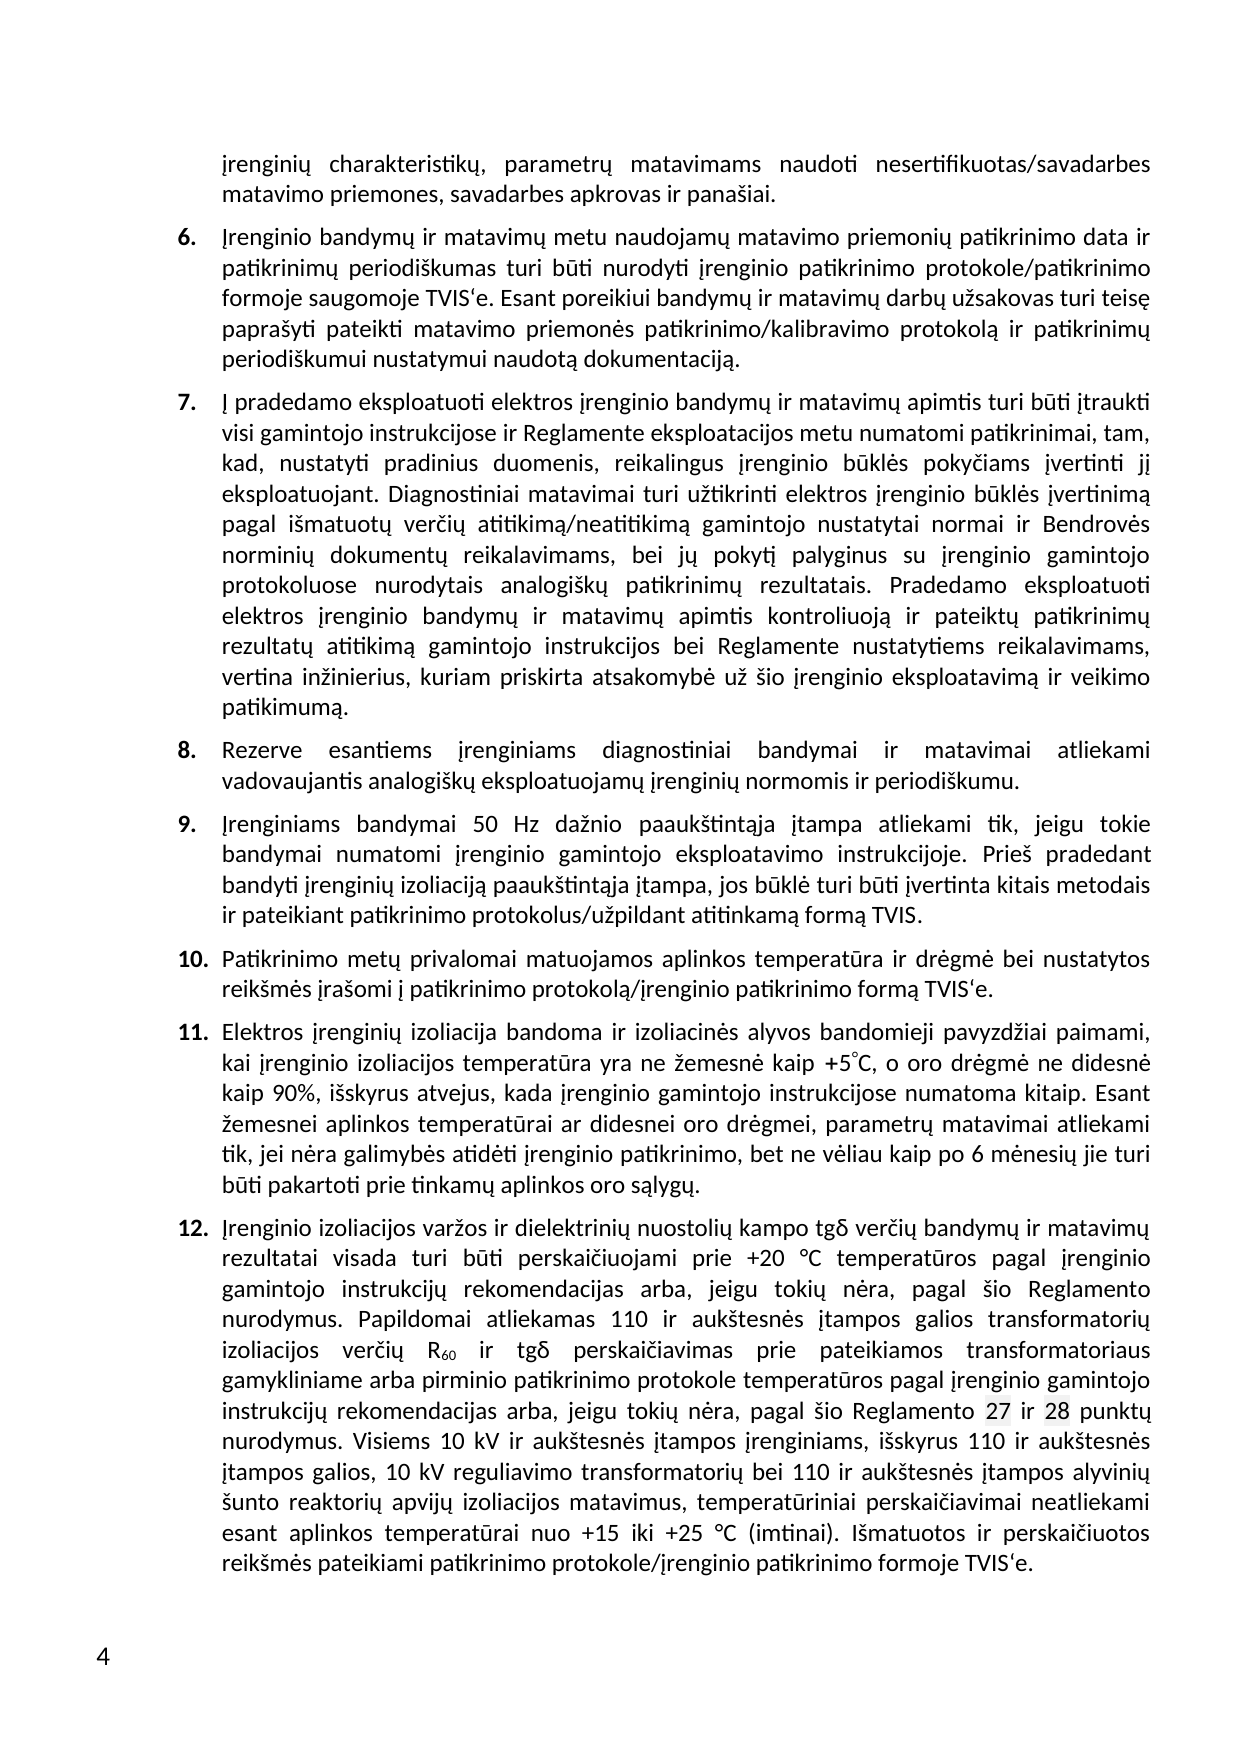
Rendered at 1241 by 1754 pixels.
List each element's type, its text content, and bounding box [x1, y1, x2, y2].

text Įrenginio bandymų ir matavimų metu naudojamų matavimo priemonių patikrinimo data ir patikrinimų periodiškumas turi būti nurodyti įrenginio patikrinimo protokole/patikrinimo formoje saugomoje TVIS‘e. Esant poreikiui bandymų ir matavimų darbų užsakovas turi teisę paprašyti pateikti matavimo priemonės patikrinimo/kalibravimo protokolą ir patikrinimų periodiškumui nustatymui naudotą dokumentaciją. [177, 221, 1152, 374]
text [177, 148, 1152, 209]
text Į pradedamo eksploatuoti elektros įrenginio bandymų ir matavimų apimtis turi būti įtraukti visi gamintojo instrukcijose ir Reglamente eksploatacijos metu numatomi patikrinimai, tam, kad, nustatyti pradinius duomenis, reikalingus įrenginio būklės pokyčiams įvertinti jį eksploatuojant. Diagnostiniai matavimai turi užtikrinti elektros įrenginio būklės įvertinimą pagal išmatuotų verčių atitikimą/neatitikimą gamintojo nustatytai normai ir Bendrovės norminių dokumentų reikalavimams, bei jų pokytį palyginus su įrenginio gamintojo protokoluose nurodytais analogiškų patikrinimų rezultatais. Pradedamo eksploatuoti elektros įrenginio bandymų ir matavimų apimtis kontroliuoją ir pateiktų patikrinimų rezultatų atitikimą gamintojo instrukcijos bei Reglamente nustatytiems reikalavimams, vertina inžinierius, kuriam priskirta atsakomybė už šio įrenginio eksploatavimą ir veikimo patikimumą. [177, 386, 1152, 722]
text Įrenginiams bandymai 50 Hz dažnio paaukštintąja įtampa atliekami tik, jeigu tokie bandymai numatomi įrenginio gamintojo eksploatavimo instrukcijoje. Prieš pradedant bandyti įrenginių izoliaciją paaukštintąja įtampa, jos būklė turi būti įvertinta kitais metodais ir pateikiant patikrinimo protokolus/užpildant atitinkamą formą TVIS. [177, 808, 1152, 930]
text Rezerve esantiems įrenginiams diagnostiniai bandymai ir matavimai atliekami vadovaujantis analogiškų eksploatuojamų įrenginių normomis ir periodiškumu. [177, 734, 1152, 796]
text Patikrinimo metų privalomai matuojamos aplinkos temperatūra ir drėgmė bei nustatytos reikšmės įrašomi į patikrinimo protokolą/įrenginio patikrinimo formą TVIS‘e. [177, 943, 1152, 1004]
text Elektros įrenginių izoliacija bandoma ir izoliacinės alyvos bandomieji pavyzdžiai paimami, kai įrenginio izoliacijos temperatūra yra ne žemesnė kaip 5C, o oro drėgmė ne didesnė kaip 90%, išskyrus atvejus, kada įrenginio gamintojo instrukcijose numatoma kitaip. Esant žemesnei aplinkos temperatūrai ar didesnei oro drėgmei, parametrų matavimai atliekami tik, jei nėra galimybės atidėti įrenginio patikrinimo, bet ne vėliau kaip po 6 mėnesių jie turi būti pakartoti prie tinkamų aplinkos oro sąlygų. [177, 1016, 1152, 1199]
text Įrenginio izoliacijos varžos ir dielektrinių nuostolių kampo tgδ verčių bandymų ir matavimų rezultatai visada turi būti perskaičiuojami prie +20 °C temperatūros pagal įrenginio gamintojo instrukcijų rekomendacijas arba, jeigu tokių nėra, pagal šio Reglamento nurodymus. Papildomai atliekamas 110 ir aukštesnės įtampos galios transformatorių izoliacijos verčių R60 ir tgδ perskaičiavimas prie pateikiamos transformatoriaus gamykliniame arba pirminio patikrinimo protokole temperatūros pagal įrenginio gamintojo instrukcijų rekomendacijas arba, jeigu tokių nėra, pagal šio Reglamento 27 ir 28 punktų nurodymus. Visiems 10 kV ir aukštesnės įtampos įrenginiams, išskyrus 110 ir aukštesnės įtampos galios, 10 kV reguliavimo transformatorių bei 110 ir aukštesnės įtampos alyvinių šunto reaktorių apvijų izoliacijos matavimus, temperatūriniai perskaičiavimai neatliekami esant aplinkos temperatūrai nuo +15 iki +25 °C (imtinai). Išmatuotos ir perskaičiuotos reikšmės pateikiami patikrinimo protokole/įrenginio patikrinimo formoje TVIS‘e. [177, 1212, 1152, 1578]
